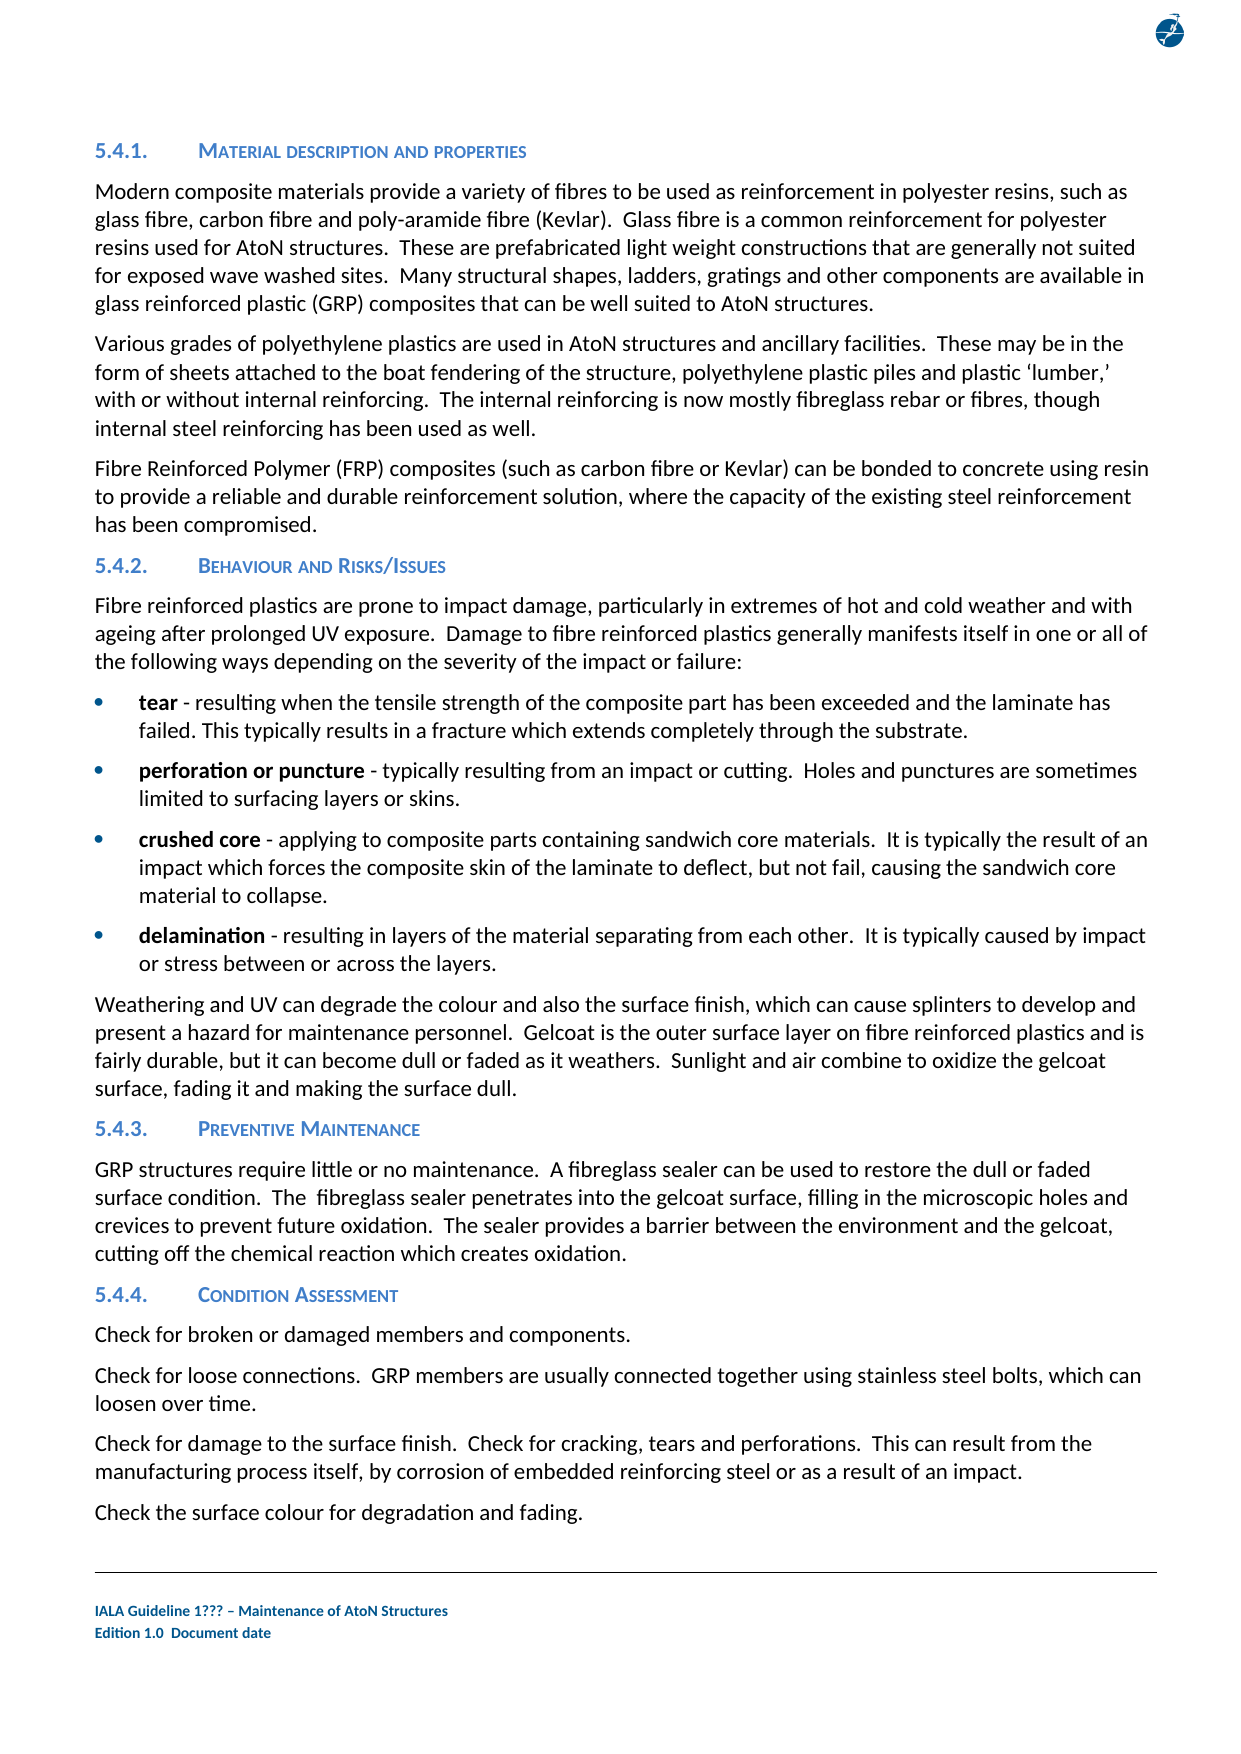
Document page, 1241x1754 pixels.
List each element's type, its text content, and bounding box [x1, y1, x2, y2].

text delamination - resulting in layers of the material separating from each other. It is typically caused by impact or stress between or across the layers. [94, 921, 1157, 977]
subtitle Condition Assessment [94, 1280, 1157, 1308]
subtitle Preventive Maintenance [94, 1114, 1157, 1143]
text Modern composite materials provide a variety of fibres to be used as reinforcement in polyester resins, such as glass fibre, carbon fibre and poly-aramide fibre (Kevlar). Glass fibre is a common reinforcement for polyester resins used for AtoN structures. These are prefabricated light weight constructions that are generally not suited for exposed wave washed sites. Many structural shapes, ladders, gratings and other components are available in glass reinforced plastic (GRP) composites that can be well suited to AtoN structures. [94, 177, 1157, 317]
text GRP structures require little or no maintenance. A fibreglass sealer can be used to restore the dull or faded surface condition. The fibreglass sealer penetrates into the gelcoat surface, filling in the microscopic holes and crevices to prevent future oxidation. The sealer provides a barrier between the environment and the gelcoat, cutting off the chemical reaction which creates oxidation. [94, 1155, 1157, 1267]
text Fibre Reinforced Polymer (FRP) composites (such as carbon fibre or Kevlar) can be bonded to concrete using resin to provide a reliable and durable reinforcement solution, where the capacity of the existing steel reinforcement has been compromised. [94, 454, 1157, 538]
text Check for damage to the surface finish. Check for cracking, tears and perforations. This can result from the manufacturing process itself, by corrosion of embedded reinforcing steel or as a result of an impact. [94, 1429, 1157, 1485]
text Check for loose connections. GRP members are usually connected together using stainless steel bolts, which can loosen over time. [94, 1361, 1157, 1417]
text Weathering and UV can degrade the colour and also the surface finish, which can cause splinters to develop and present a hazard for maintenance personnel. Gelcoat is the outer surface layer on fibre reinforced plastics and is fairly durable, but it can become dull or faded as it weathers. Sunlight and air combine to oxidize the gelcoat surface, fading it and making the surface dull. [94, 990, 1157, 1102]
subtitle Material description and properties [94, 136, 1157, 164]
text crushed core - applying to composite parts containing sandwich core materials. It is typically the result of an impact which forces the composite skin of the laminate to deflect, but not fail, causing the sandwich core material to collapse. [94, 825, 1157, 909]
text Fibre reinforced plastics are prone to impact damage, particularly in extremes of hot and cold weather and with ageing after prolonged UV exposure. Damage to fibre reinforced plastics generally manifests itself in one or all of the following ways depending on the severity of the impact or failure: [94, 591, 1157, 675]
text tear - resulting when the tensile strength of the composite part has been exceeded and the laminate has failed. This typically results in a fracture which extends completely through the substrate. [94, 688, 1157, 744]
text Various grades of polyethylene plastics are used in AtoN structures and ancillary facilities. These may be in the form of sheets attached to the boat fendering of the structure, polyethylene plastic piles and plastic ‘lumber,’ with or without internal reinforcing. The internal reinforcing is now mostly fibreglass rebar or fibres, though internal steel reinforcing has been used as well. [94, 329, 1157, 442]
text perforation or puncture - typically resulting from an impact or cutting. Holes and punctures are sometimes limited to surfacing layers or skins. [94, 756, 1157, 812]
picture [1124, 0, 1241, 82]
text Check the surface colour for degradation and fading. [94, 1498, 1157, 1526]
text Check for broken or damaged members and components. [94, 1320, 1157, 1348]
subtitle Behaviour and Risks/Issues [94, 551, 1157, 579]
